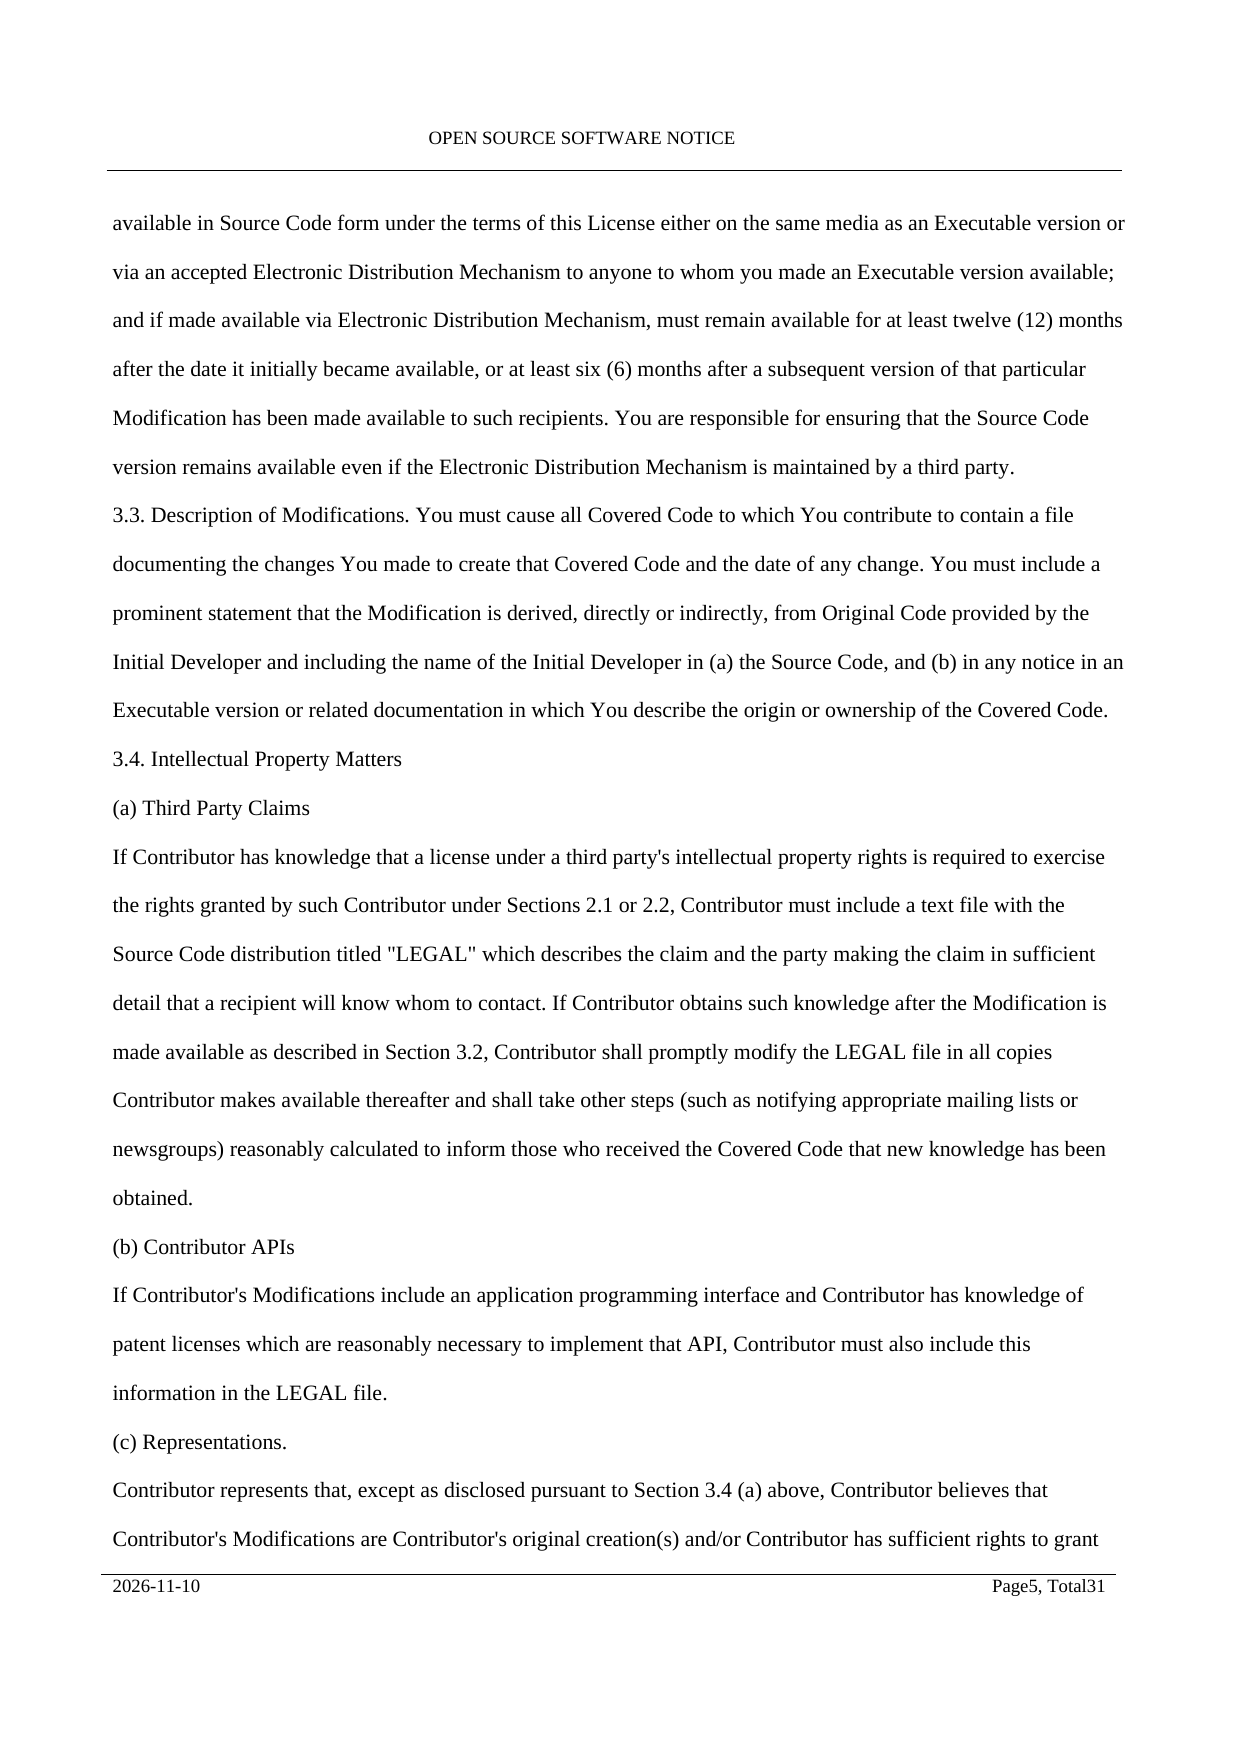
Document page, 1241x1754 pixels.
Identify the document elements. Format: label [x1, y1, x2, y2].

text [112, 206, 1128, 1555]
